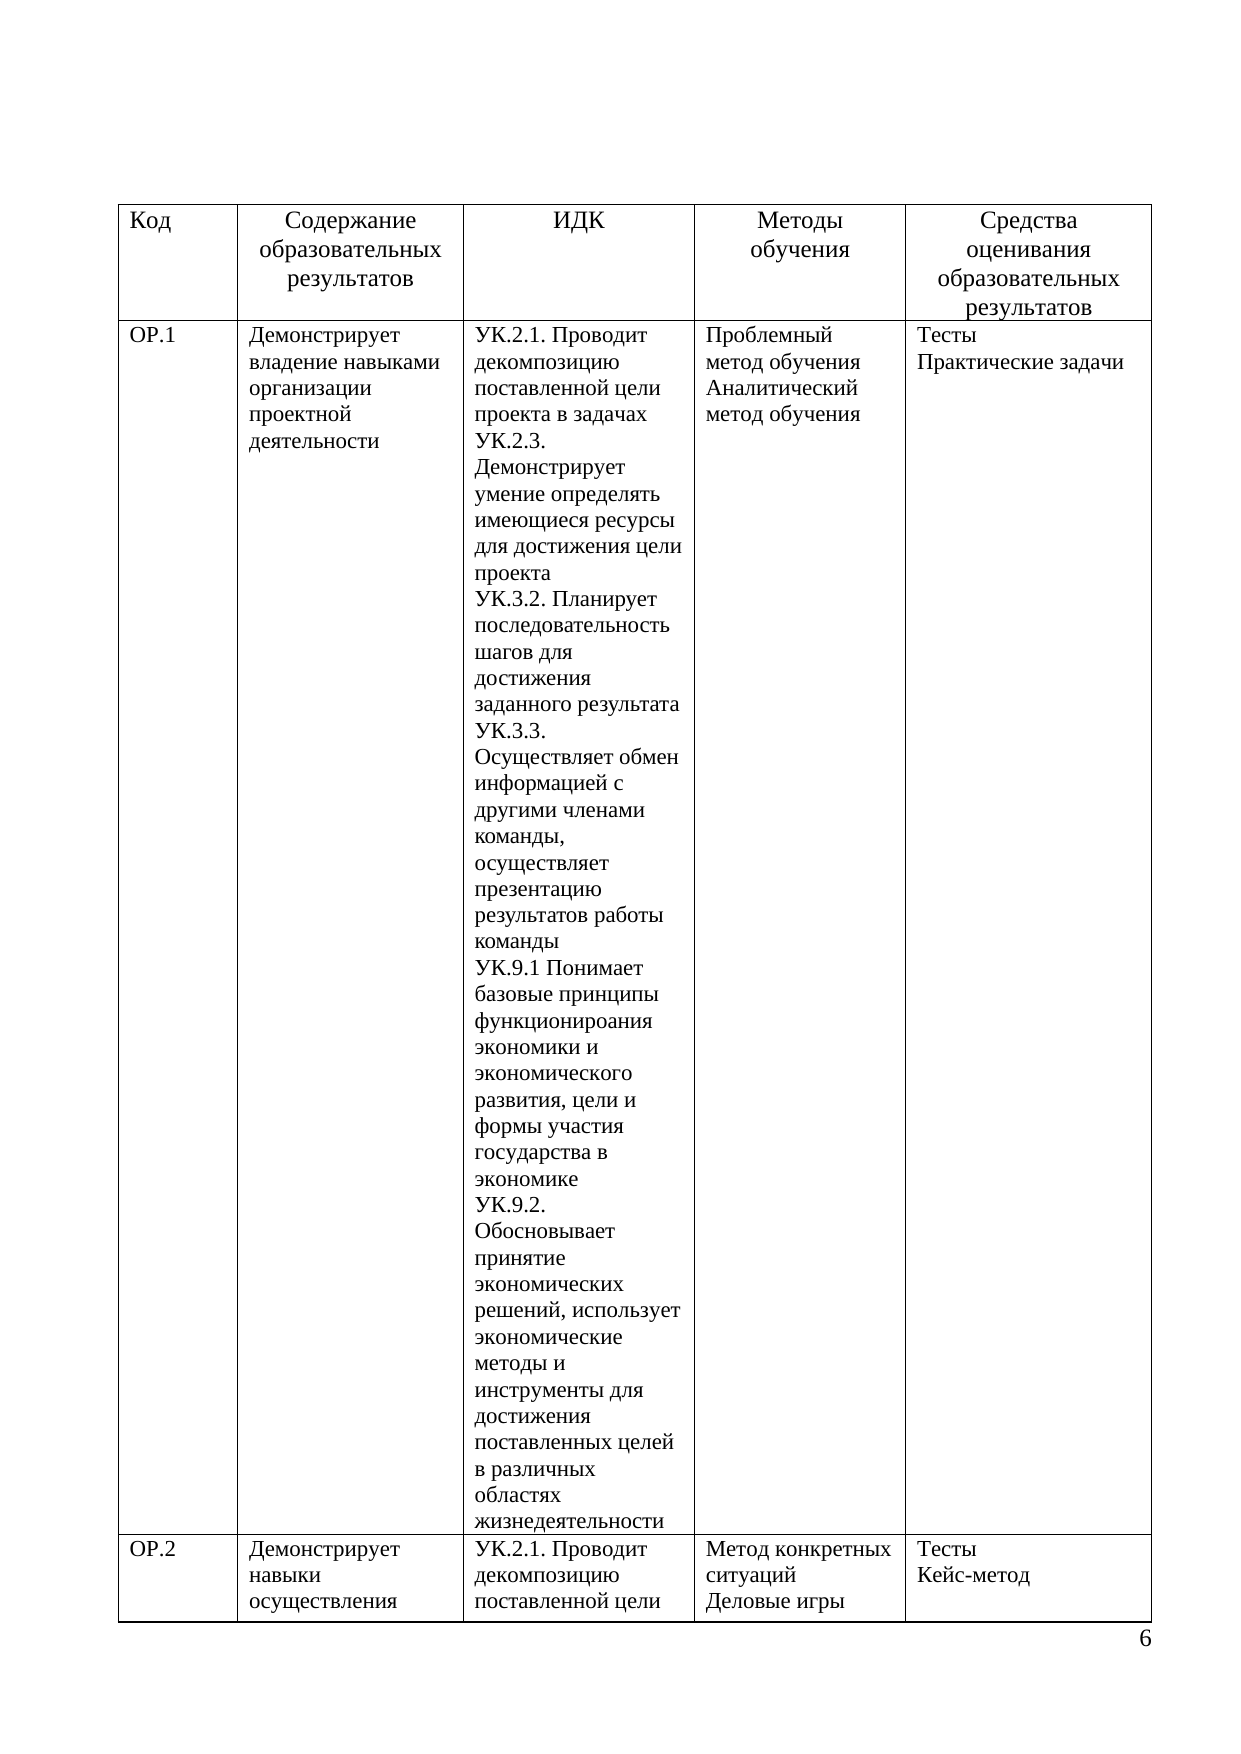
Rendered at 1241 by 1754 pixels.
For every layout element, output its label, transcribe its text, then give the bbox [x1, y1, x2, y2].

table_header Методы обучения [695, 205, 905, 320]
table_header Код [119, 205, 237, 320]
table_cell Проблемный метод обучения Аналитический метод обучения [695, 321, 905, 1534]
table_cell ОР.1 [119, 321, 237, 1534]
table_cell Тесты Кейс-метод [906, 1535, 1151, 1621]
table_header Средства оценивания образовательных результатов [906, 205, 1151, 320]
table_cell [464, 1535, 694, 1621]
table_header ИДК [464, 205, 694, 320]
table_cell ОР.2 [119, 1535, 237, 1621]
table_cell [695, 1535, 905, 1621]
table_cell Демонстрирует владение навыками организации проектной деятельности [238, 321, 463, 1534]
table_header Содержание образовательных результатов [238, 205, 463, 320]
table_cell УК.2.1. Проводит декомпозицию поставленной цели проекта в задачах УК.2.3. Демонстрирует умение определять имеющиеся ресурсы для достижения цели проекта УК.3.2. Планирует последовательность шагов для достижения заданного результата УК.3.3. Осуществляет обмен информацией с другими членами команды, осуществляет презентацию результатов работы команды УК.9.1 Понимает базовые принципы функционироания экономики и экономического развития, цели и формы участия государства в экономике УК.9.2. Обосновывает принятие экономических решений, использует экономические методы и инструменты для достижения поставленных целей в различных областях жизнедеятельности [464, 321, 694, 1534]
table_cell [238, 1535, 463, 1621]
table_cell Тесты Практические задачи [906, 321, 1151, 1534]
